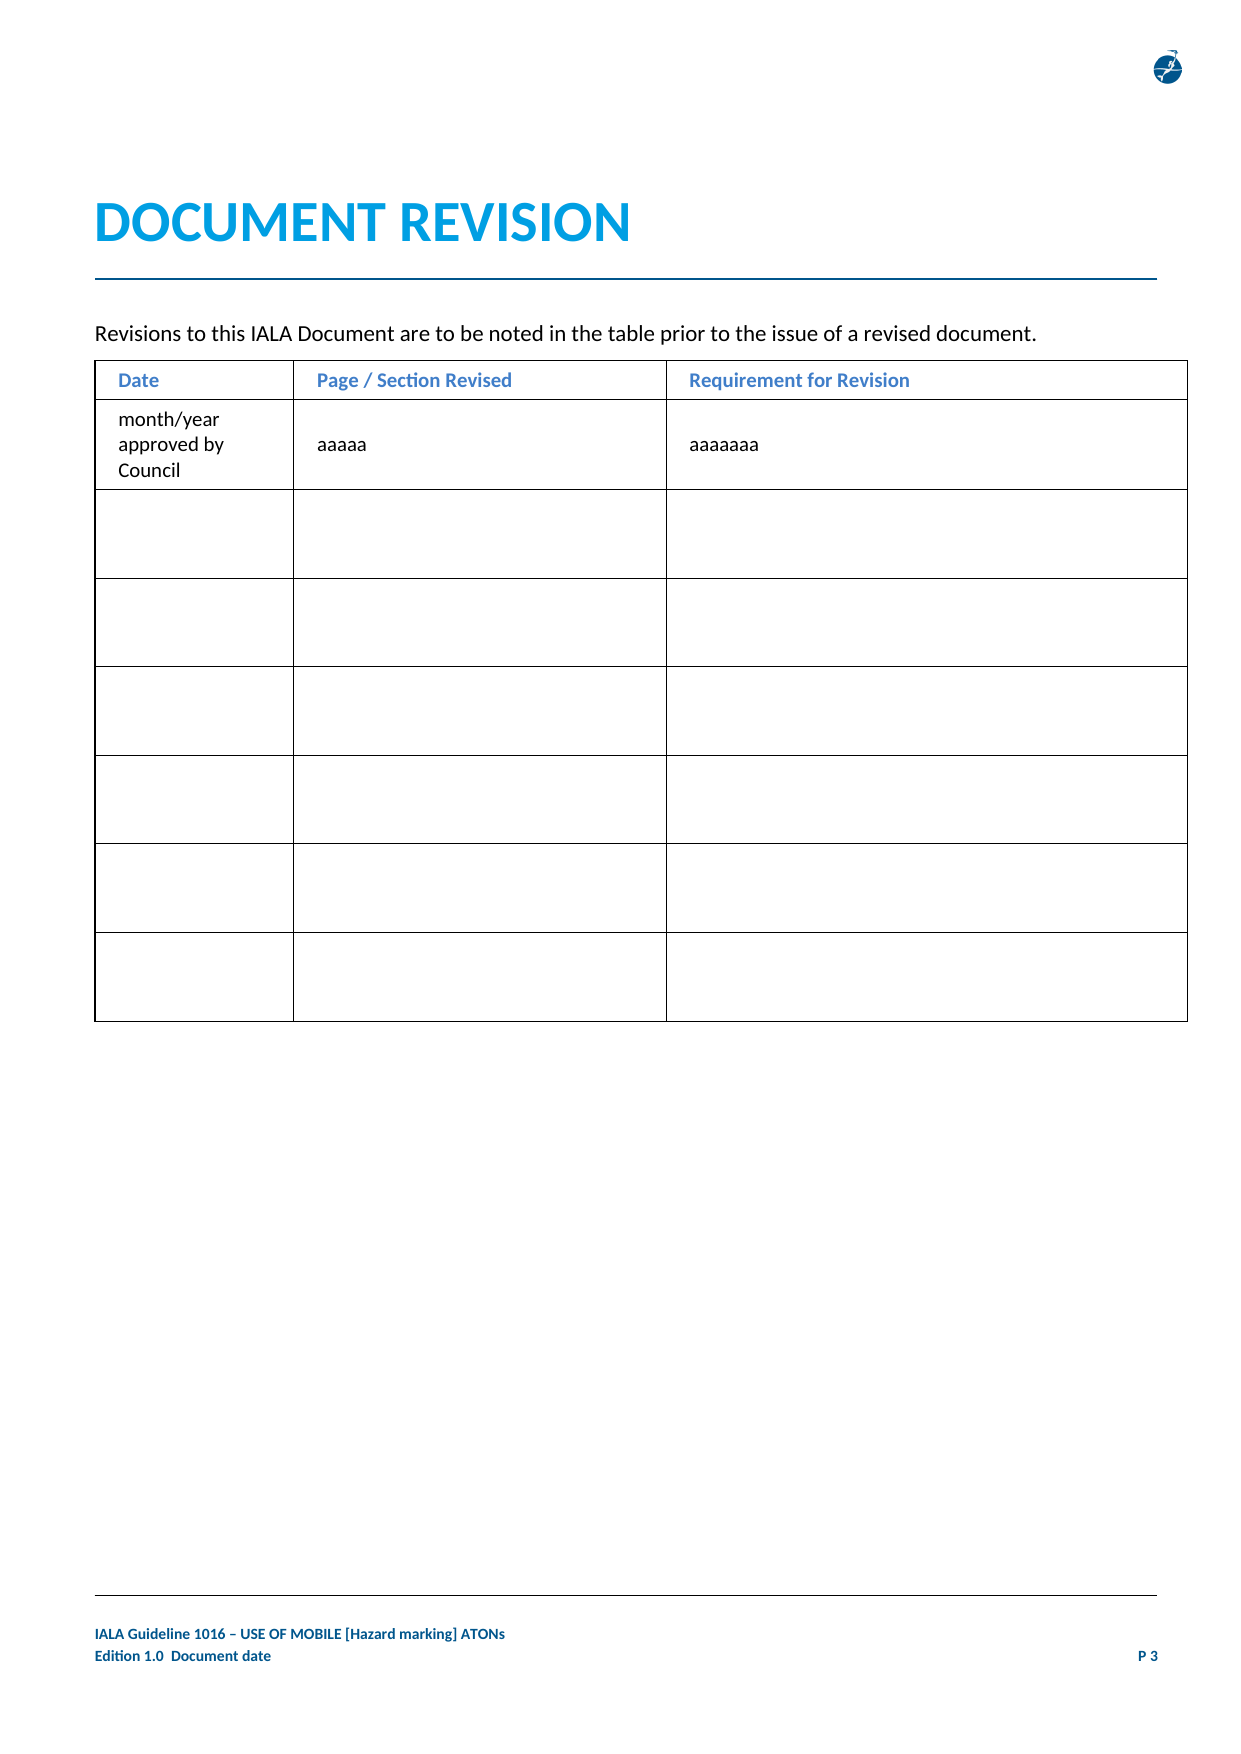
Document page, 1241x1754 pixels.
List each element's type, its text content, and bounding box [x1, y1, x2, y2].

table_cell aaaaa [294, 400, 666, 489]
table_header Page / Section Revised [294, 361, 666, 399]
table_cell [96, 844, 293, 932]
table_cell [294, 579, 666, 666]
table_cell [667, 579, 1187, 666]
table_cell [96, 756, 293, 843]
table_cell [294, 933, 666, 1021]
text Revisions to this IALA Document are to be noted in the table prior to the issue of a revised document. [94, 319, 1157, 347]
table_cell [294, 490, 666, 577]
table_cell [96, 667, 293, 755]
table_cell [667, 844, 1187, 932]
table_cell [667, 667, 1187, 755]
table_cell aaaaaaa [667, 400, 1187, 489]
picture [1122, 0, 1241, 119]
table_cell [294, 756, 666, 843]
table_cell [96, 490, 293, 577]
table_cell [294, 844, 666, 932]
table_cell month/year approved by Council [96, 400, 293, 489]
table_header Requirement for Revision [667, 361, 1187, 399]
table_header Date [96, 361, 293, 399]
table_cell [294, 667, 666, 755]
table_cell [667, 756, 1187, 843]
table_cell [667, 933, 1187, 1021]
table_cell [96, 579, 293, 666]
table_cell [667, 490, 1187, 577]
table_cell [96, 933, 293, 1021]
